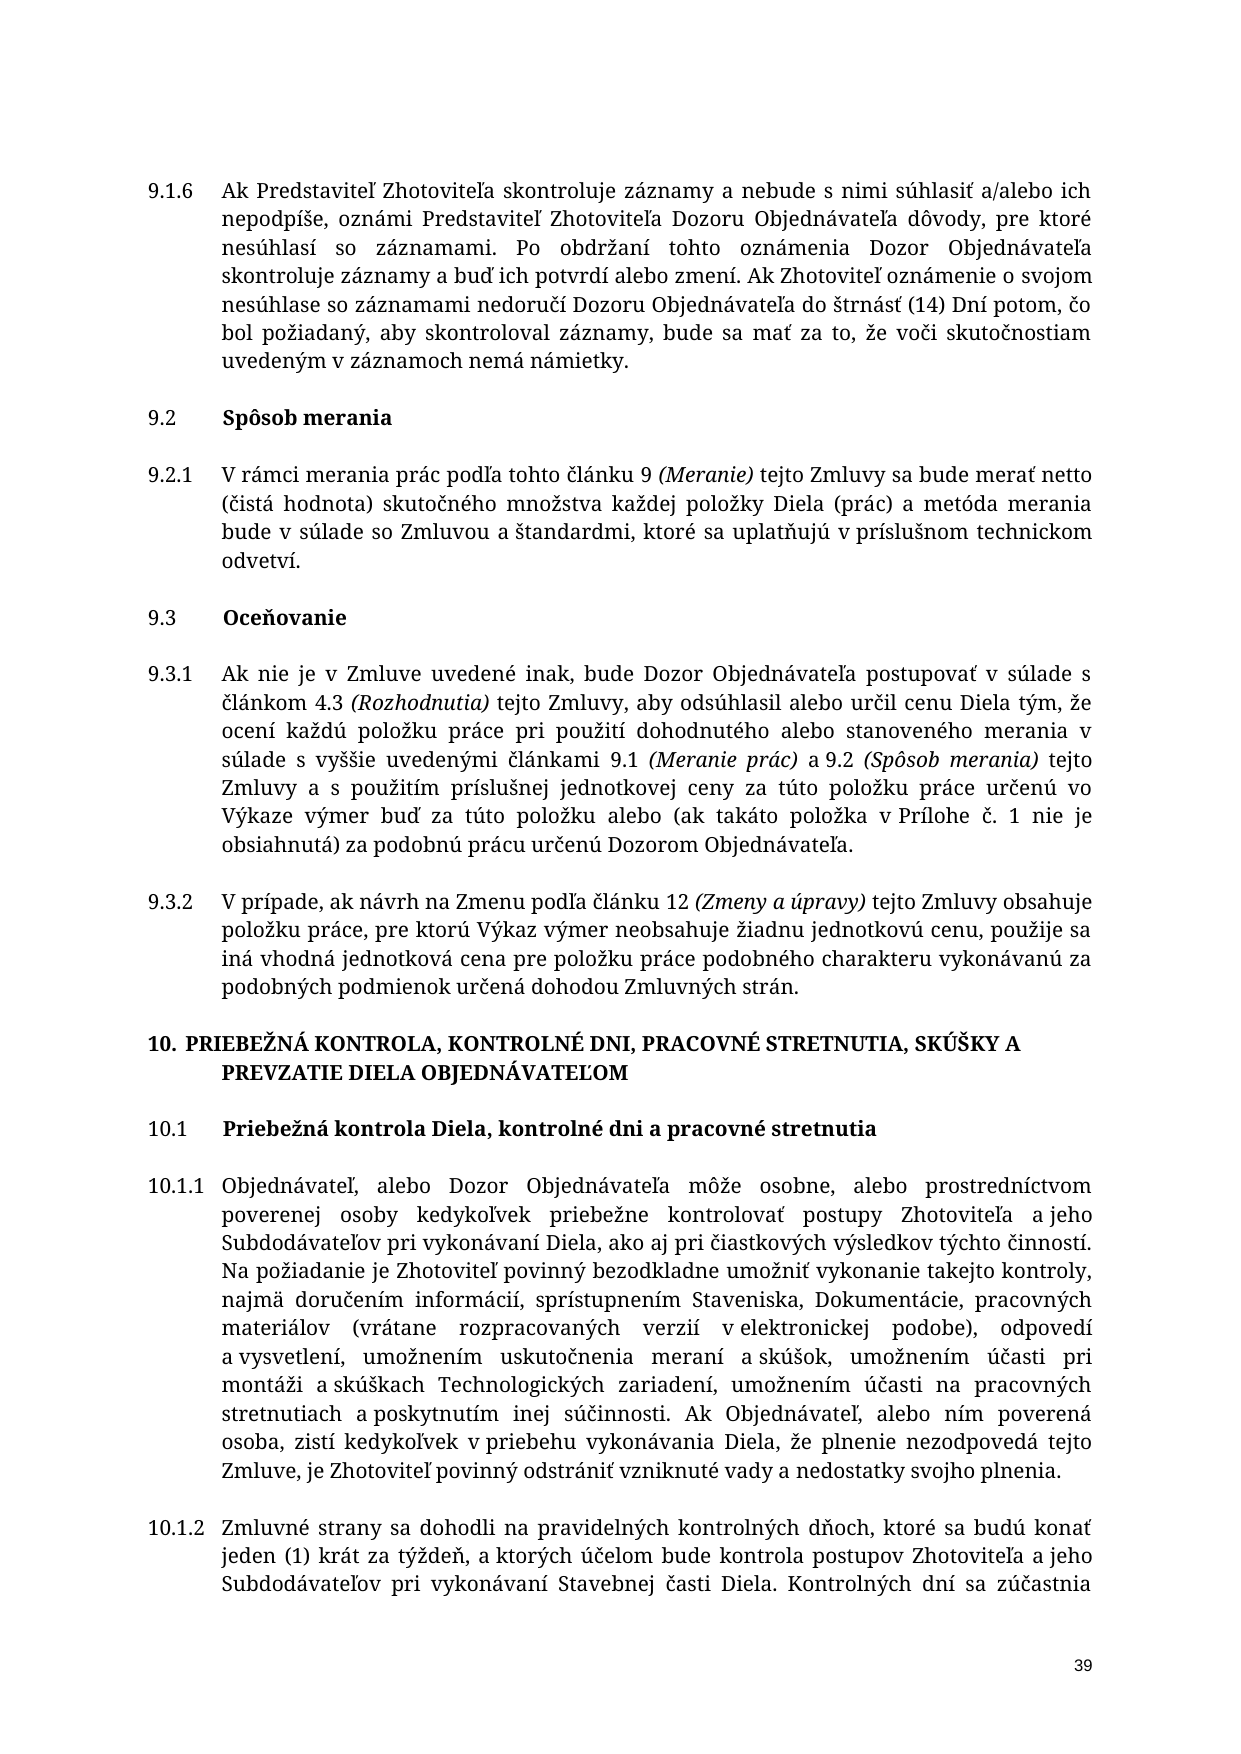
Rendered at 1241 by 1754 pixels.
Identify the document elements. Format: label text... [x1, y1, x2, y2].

list PRIEBEŽNÁ KONTROLA, KONTROLNÉ DNI, PRACOVNÉ STRETNUTIA, SKÚŠKY A PREVZATIE DIELA OBJEDNÁVATEĽOM [148, 1029, 1093, 1086]
list Priebežná kontrola Diela, kontrolné dni a pracovné stretnutia [148, 1114, 1093, 1143]
list Objednávateľ, alebo Dozor Objednávateľa môže osobne, alebo prostredníctvom poverenej osoby kedykoľvek priebežne kontrolovať postupy Zhotoviteľa a jeho Subdodávateľov pri vykonávaní Diela, ako aj pri čiastkových výsledkov týchto činností. Na požiadanie je Zhotoviteľ povinný bezodkladne umožniť vykonanie takejto kontroly, najmä doručením informácií, sprístupnením Staveniska, Dokumentácie, pracovných materiálov (vrátane rozpracovaných verzií v elektronickej podobe), odpovedí a vysvetlení, umožnením uskutočnenia meraní a skúšok, umožnením účasti pri montáži a skúškach Technologických zariadení, umožnením účasti na pracovných stretnutiach a poskytnutím inej súčinnosti. Ak Objednávateľ, alebo ním poverená osoba, zistí kedykoľvek v priebehu vykonávania Diela, že plnenie nezodpovedá tejto Zmluve, je Zhotoviteľ povinný odstrániť vzniknuté vady a nedostatky svojho plnenia. [148, 1171, 1093, 1484]
list Ak nie je v Zmluve uvedené inak, bude Dozor Objednávateľa postupovať v súlade s článkom 4.3 (Rozhodnutia) tejto Zmluvy, aby odsúhlasil alebo určil cenu Diela tým, že ocení každú položku práce pri použití dohodnutého alebo stanoveného merania v súlade s vyššie uvedenými článkami 9.1 (Meranie prác) a 9.2 (Spôsob merania) tejto Zmluvy a s použitím príslušnej jednotkovej ceny za túto položku práce určenú vo Výkaze výmer buď za túto položku alebo (ak takáto položka v Prílohe č. 1 nie je obsiahnutá) za podobnú prácu určenú Dozorom Objednávateľa. [148, 659, 1093, 858]
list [148, 1513, 1093, 1598]
list Oceňovanie [148, 603, 1093, 631]
list Spôsob merania [148, 403, 1093, 432]
list V rámci merania prác podľa tohto článku 9 (Meranie) tejto Zmluvy sa bude merať netto (čistá hodnota) skutočného množstva každej položky Diela (prác) a metóda merania bude v súlade so Zmluvou a štandardmi, ktoré sa uplatňujú v príslušnom technickom odvetví. [148, 460, 1093, 574]
list Ak Predstaviteľ Zhotoviteľa skontroluje záznamy a nebude s nimi súhlasiť a/alebo ich nepodpíše, oznámi Predstaviteľ Zhotoviteľa Dozoru Objednávateľa dôvody, pre ktoré nesúhlasí so záznamami. Po obdržaní tohto oznámenia Dozor Objednávateľa skontroluje záznamy a buď ich potvrdí alebo zmení. Ak Zhotoviteľ oznámenie o svojom nesúhlase so záznamami nedoručí Dozoru Objednávateľa do štrnásť (14) Dní potom, čo bol požiadaný, aby skontroloval záznamy, bude sa mať za to, že voči skutočnostiam uvedeným v záznamoch nemá námietky. [148, 176, 1093, 375]
list V prípade, ak návrh na Zmenu podľa článku 12 (Zmeny a úpravy) tejto Zmluvy obsahuje položku práce, pre ktorú Výkaz výmer neobsahuje žiadnu jednotkovú cenu, použije sa iná vhodná jednotková cena pre položku práce podobného charakteru vykonávanú za podobných podmienok určená dohodou Zmluvných strán. [148, 887, 1093, 1001]
